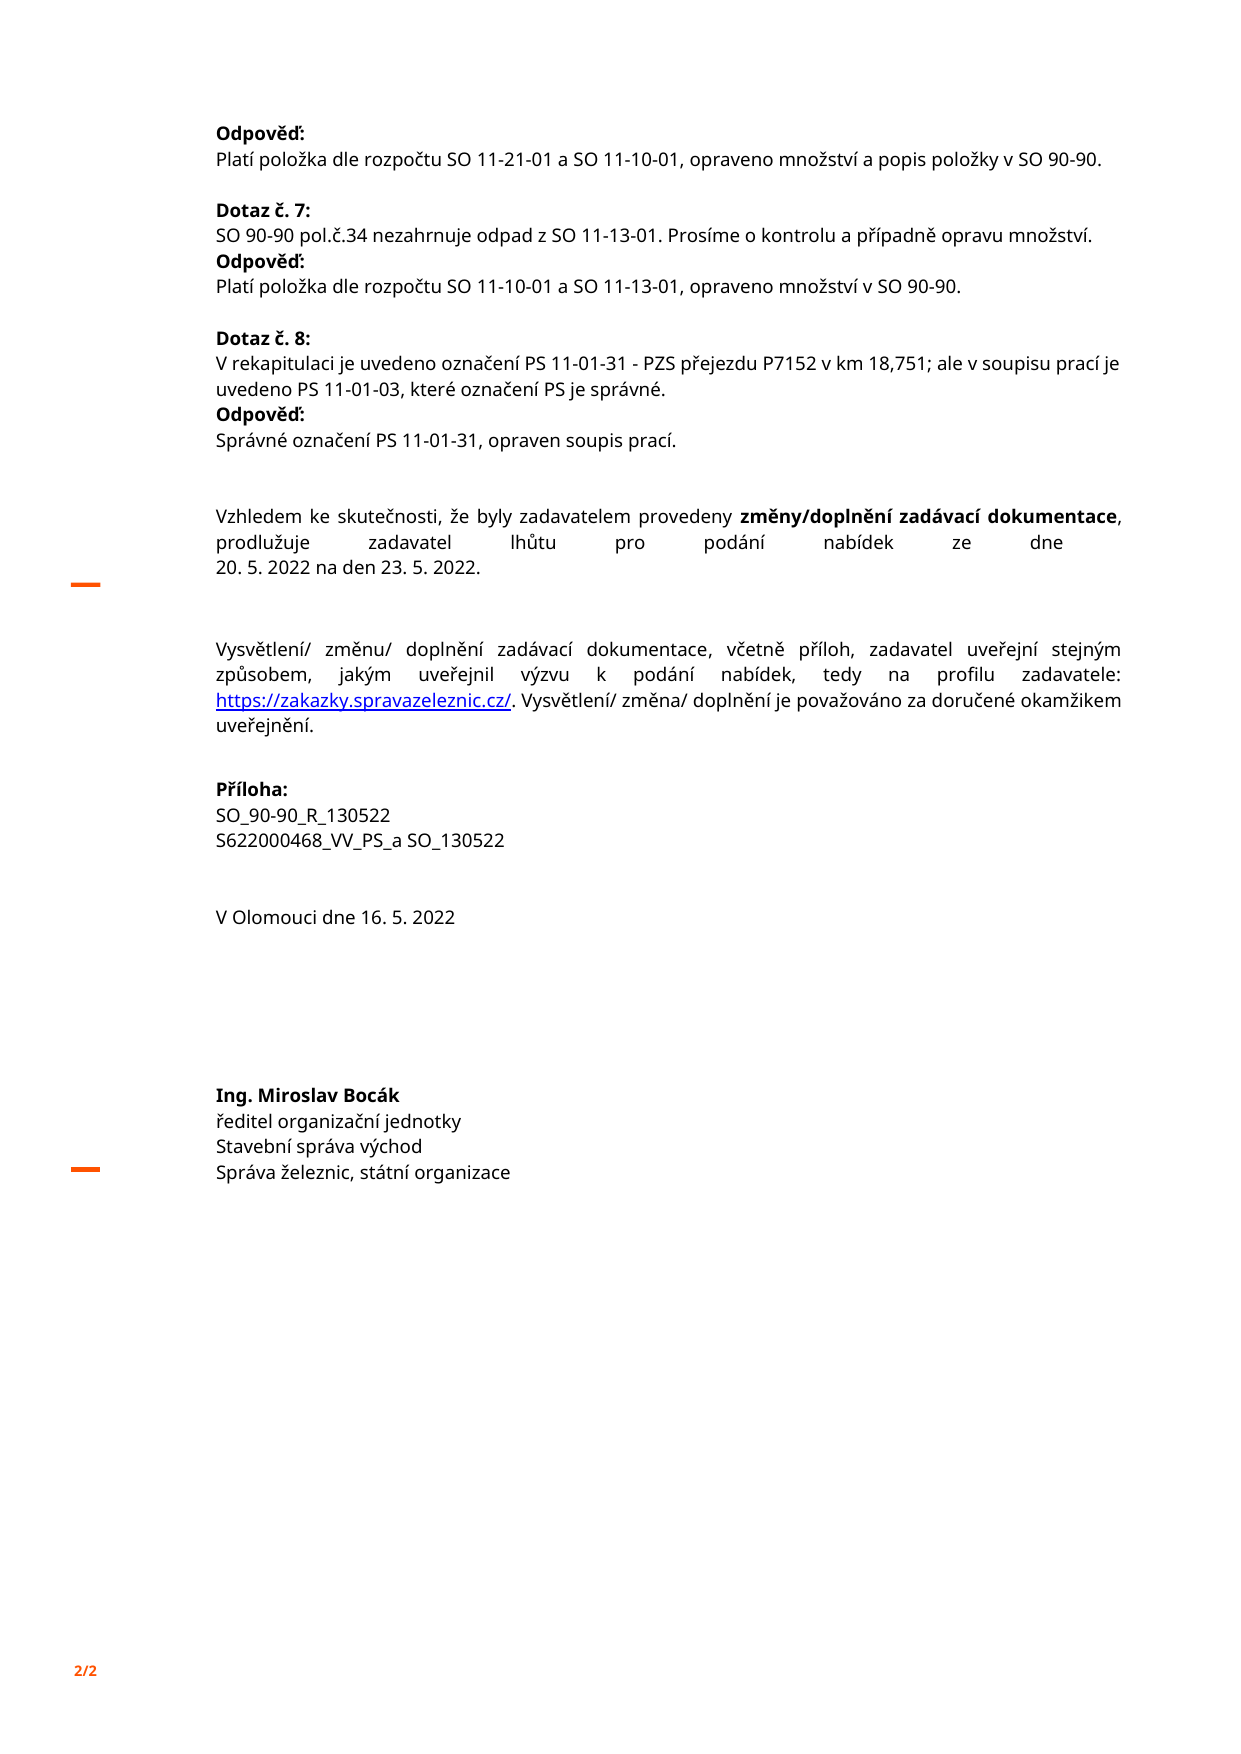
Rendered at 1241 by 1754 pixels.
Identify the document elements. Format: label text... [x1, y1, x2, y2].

text S622000468_VV_PS_a SO_130522 [216, 827, 1122, 853]
text Odpověď: [216, 248, 1122, 274]
text Dotaz č. 8: [216, 325, 1122, 350]
text Odpověď: [216, 401, 1122, 427]
text Odpověď: [216, 121, 1122, 146]
text Vysvětlení/ změnu/ doplnění zadávací dokumentace, včetně příloh, zadavatel uveřejní stejným způsobem, jakým uveřejnil výzvu k podání nabídek, tedy na profilu zadavatele: https://zakazky.spravazeleznic.cz/. Vysvětlení/ změna/ doplnění je považováno za doručené okamžikem uveřejnění. [216, 636, 1122, 738]
text Platí položka dle rozpočtu SO 11-21-01 a SO 11-10-01, opraveno množství a popis položky v SO 90-90. [216, 146, 1122, 172]
text Vzhledem ke skutečnosti, že byly zadavatelem provedeny změny/doplnění zadávací dokumentace, prodlužuje zadavatel lhůtu pro podání nabídek ze dne 20. 5. 2022 na den 23. 5. 2022. [216, 503, 1122, 580]
text Platí položka dle rozpočtu SO 11-10-01 a SO 11-13-01, opraveno množství v SO 90-90. [216, 274, 1122, 299]
text SO 90-90 pol.č.34 nezahrnuje odpad z SO 11-13-01. Prosíme o kontrolu a případně opravu množství. [216, 223, 1122, 248]
text ředitel organizační jednotky [216, 1108, 1122, 1134]
text Dotaz č. 7: [216, 197, 1122, 223]
text Stavební správa východ [216, 1134, 1122, 1159]
text V rekapitulaci je uvedeno označení PS 11-01-31 - PZS přejezdu P7152 v km 18,751; ale v soupisu prací je uvedeno PS 11-01-03, které označení PS je správné. [216, 350, 1122, 401]
text V Olomouci dne 16. 5. 2022 [216, 904, 1122, 929]
text SO_90-90_R_130522 [216, 802, 1122, 827]
text Příloha: [216, 776, 1122, 802]
text Správa železnic, státní organizace [216, 1159, 1122, 1185]
text Ing. Miroslav Bocák [216, 1083, 1122, 1108]
text Správné označení PS 11-01-31, opraven soupis prací. [216, 427, 1122, 452]
